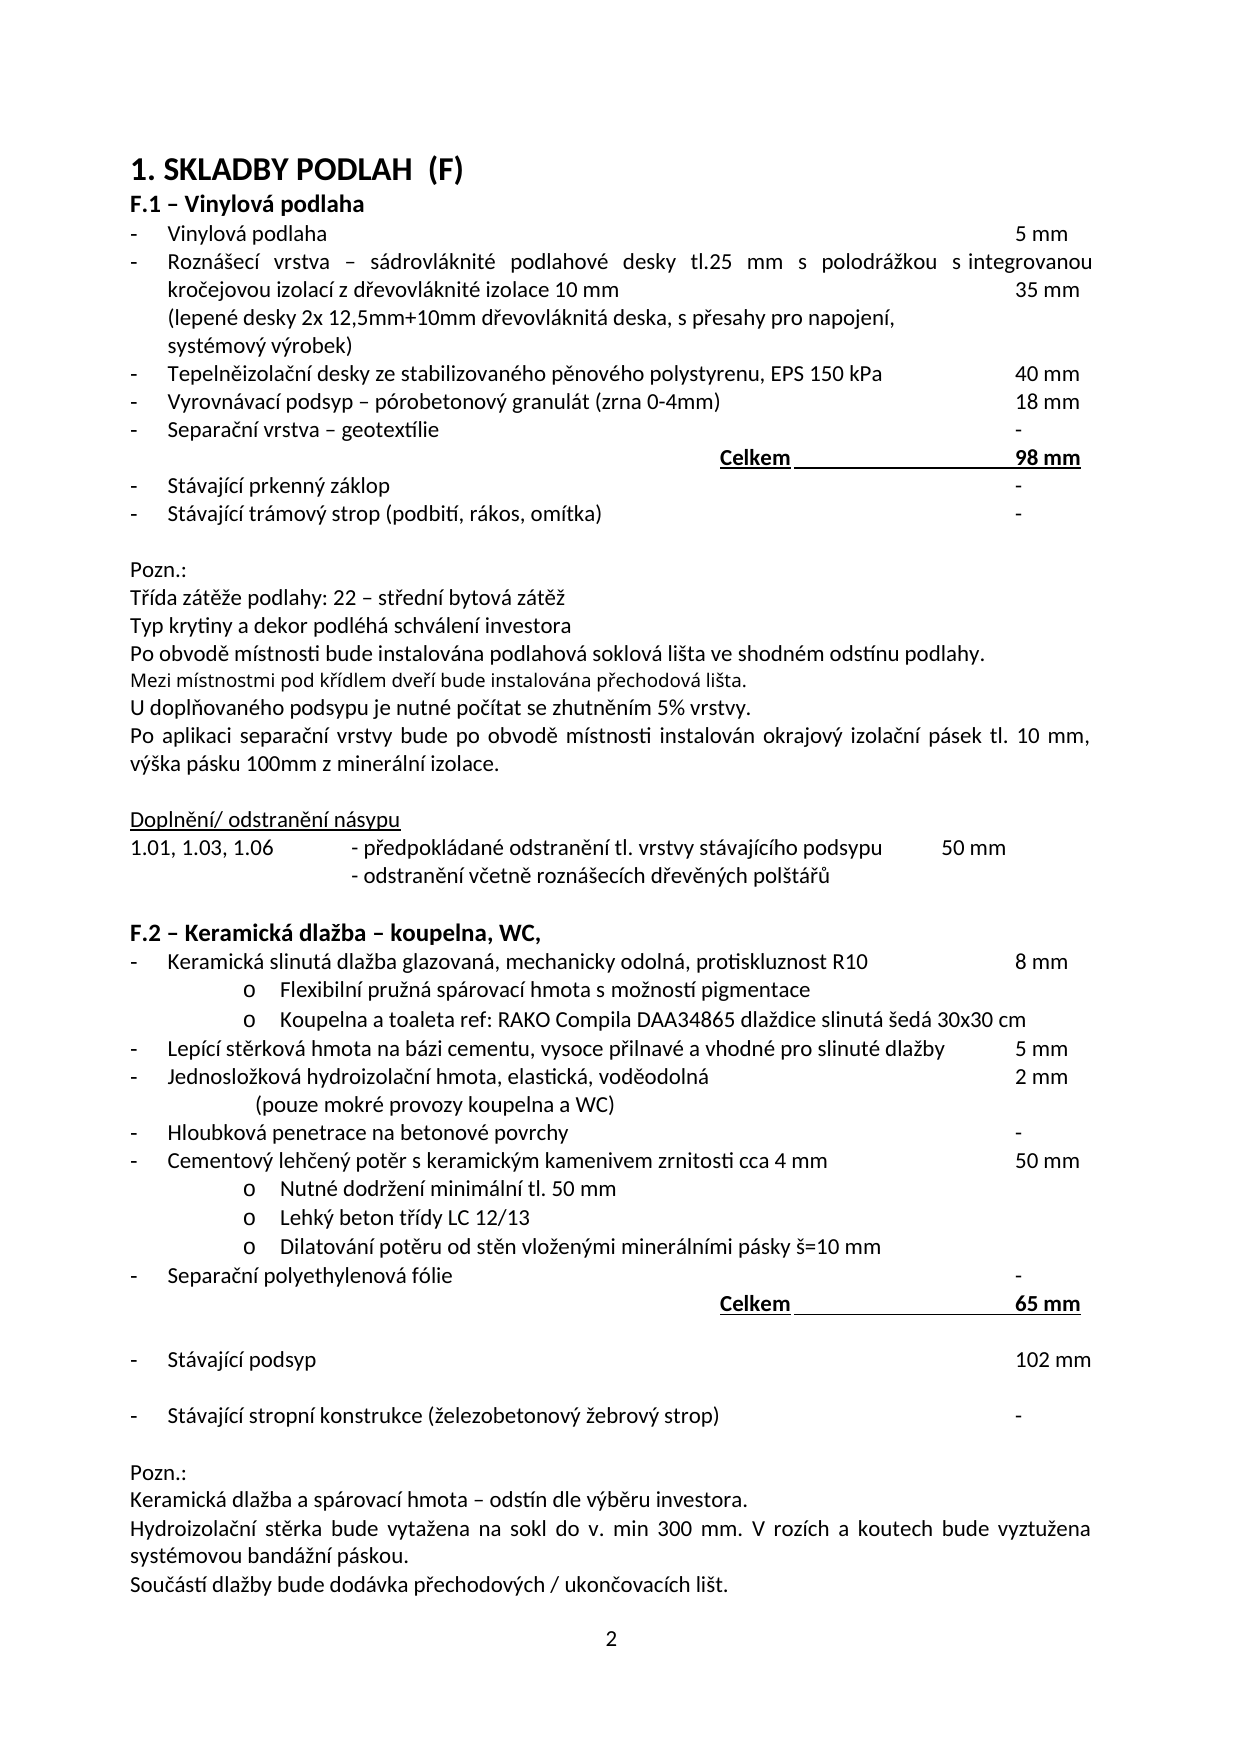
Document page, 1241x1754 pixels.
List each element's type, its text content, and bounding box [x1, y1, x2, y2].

subtitle F.2 – Keramická dlažba – koupelna, WC, [130, 917, 1092, 947]
subtitle 1. SKLADBY PODLAH (F) [130, 148, 1092, 188]
list Tepelněizolační desky ze stabilizovaného pěnového polystyrenu, EPS 150 kPa 40 mm [130, 359, 1092, 387]
list systémový výrobek) [167, 331, 1092, 359]
list Dilatování potěru od stěn vloženými minerálními pásky š=10 mm [242, 1232, 1092, 1261]
text Keramická dlažba a spárovací hmota – odstín dle výběru investora. [130, 1486, 1092, 1514]
list Lehký beton třídy LC 12/13 [242, 1203, 1092, 1232]
list Stávající trámový strop (podbití, rákos, omítka) - [130, 499, 1092, 527]
list Vinylová podlaha 5 mm [130, 219, 1092, 247]
list Nutné dodržení minimální tl. 50 mm [242, 1174, 1092, 1203]
list Koupelna a toaleta ref: RAKO Compila DAA34865 dlaždice slinutá šedá 30x30 cm [242, 1005, 1092, 1034]
subtitle F.1 – Vinylová podlaha [130, 188, 1092, 219]
list (pouze mokré provozy koupelna a WC) [167, 1090, 1092, 1118]
text U doplňovaného podsypu je nutné počítat se zhutněním 5% vrstvy. [130, 693, 1092, 721]
text - odstranění včetně roznášecích dřevěných polštářů [130, 861, 1092, 889]
text 1.01, 1.03, 1.06 - předpokládané odstranění tl. vrstvy stávajícího podsypu 50 mm [130, 833, 1092, 861]
text Hydroizolační stěrka bude vytažena na sokl do v. min 300 mm. V rozích a koutech bude vyztužena systémovou bandážní páskou. [130, 1514, 1092, 1570]
text Mezi místnostmi pod křídlem dveří bude instalována přechodová lišta. [130, 667, 1092, 693]
text Doplnění/ odstranění násypu [130, 805, 1092, 833]
text Po obvodě místnosti bude instalována podlahová soklová lišta ve shodném odstínu podlahy. [130, 639, 1092, 667]
list Celkem 65 mm [167, 1289, 1092, 1317]
list Separační polyethylenová fólie - [130, 1261, 1092, 1289]
list Flexibilní pružná spárovací hmota s možností pigmentace [242, 976, 1092, 1005]
list Hloubková penetrace na betonové povrchy - [130, 1118, 1092, 1146]
list Stávající stropní konstrukce (železobetonový žebrový strop) - [130, 1402, 1092, 1429]
text Součástí dlažby bude dodávka přechodových / ukončovacích lišt. [130, 1570, 1092, 1598]
list Separační vrstva – geotextílie - [130, 415, 1092, 443]
text Třída zátěže podlahy: 22 – střední bytová zátěž [130, 583, 1092, 611]
text Typ krytiny a dekor podléhá schválení investora [130, 611, 1092, 639]
list (lepené desky 2x 12,5mm+10mm dřevovláknitá deska, s přesahy pro napojení, [167, 303, 1092, 331]
list Stávající prkenný záklop - [130, 471, 1092, 499]
list Vyrovnávací podsyp – pórobetonový granulát (zrna 0-4mm) 18 mm [130, 387, 1092, 415]
list Lepící stěrková hmota na bázi cementu, vysoce přilnavé a vhodné pro slinuté dlažby 5 mm [130, 1034, 1092, 1062]
list Keramická slinutá dlažba glazovaná, mechanicky odolná, protiskluznost R10 8 mm [130, 947, 1092, 976]
text Celkem 98 mm [130, 443, 1092, 471]
text Pozn.: [130, 555, 1092, 583]
list Roznášecí vrstva – sádrovláknité podlahové desky tl.25 mm s polodrážkou s integrovanou kročejovou izolací z dřevovláknité izolace 10 mm 35 mm [130, 247, 1092, 303]
list Jednosložková hydroizolační hmota, elastická, voděodolná 2 mm [130, 1062, 1092, 1090]
text Po aplikaci separační vrstvy bude po obvodě místnosti instalován okrajový izolační pásek tl. 10 mm, výška pásku 100mm z minerální izolace. [130, 721, 1092, 777]
list Cementový lehčený potěr s keramickým kamenivem zrnitosti cca 4 mm 50 mm [130, 1146, 1092, 1174]
text Pozn.: [130, 1458, 1092, 1486]
list Stávající podsyp 102 mm [130, 1346, 1092, 1373]
